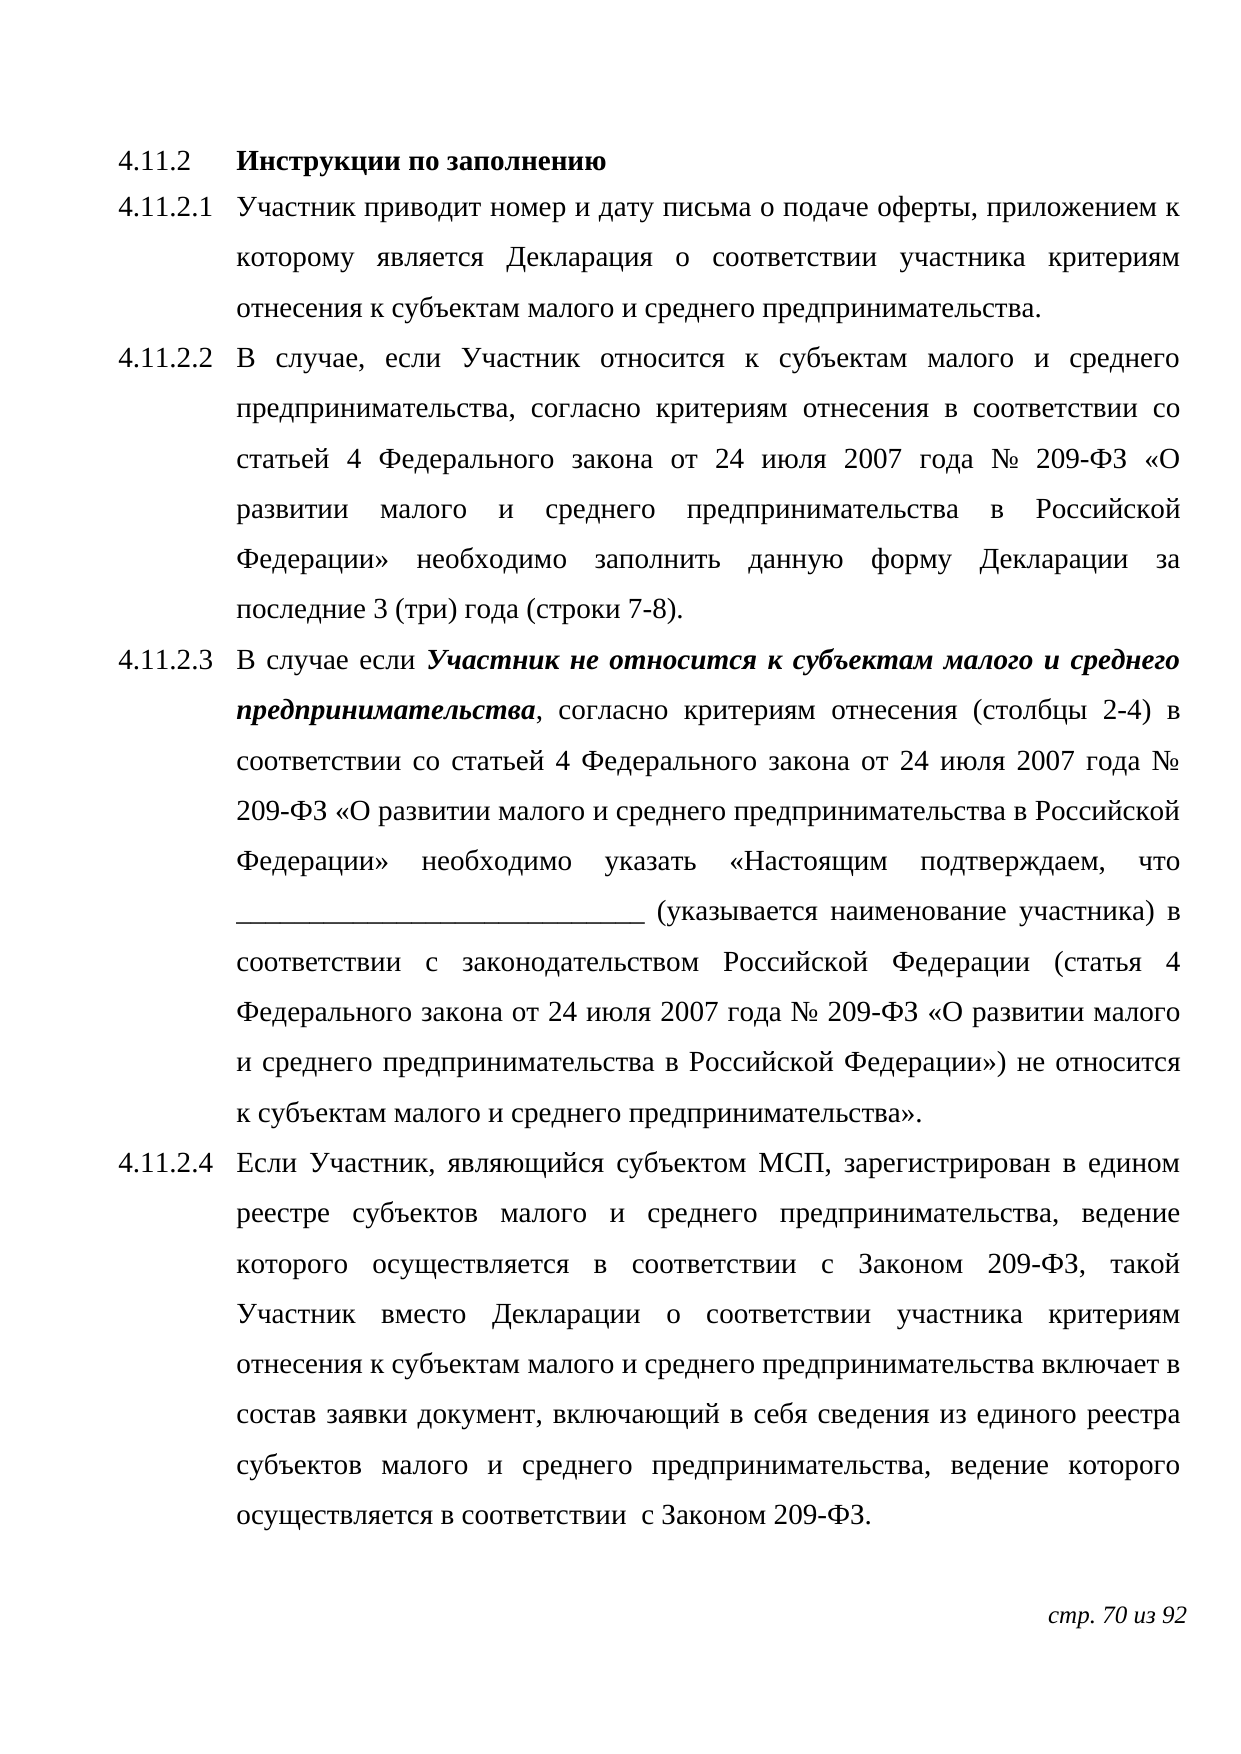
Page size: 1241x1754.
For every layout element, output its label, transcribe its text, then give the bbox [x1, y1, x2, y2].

list В случае, если Участник относится к субъектам малого и среднего предпринимательства, согласно критериям отнесения в соответствии со статьей 4 Федерального закона от 24 июля 2007 года № 209-ФЗ «О развитии малого и среднего предпринимательства в Российской Федерации» необходимо заполнить данную форму Декларации за последние 3 (три) года (строки 7-8). [118, 340, 1181, 625]
list Если Участник, являющийся субъектом МСП, зарегистрирован в едином реестре субъектов малого и среднего предпринимательства, ведение которого осуществляется в соответствии с Законом 209-ФЗ, такой Участник вместо Декларации о соответствии участника критериям отнесения к субъектам малого и среднего предпринимательства включает в состав заявки документ, включающий в себя сведения из единого реестра субъектов малого и среднего предпринимательства, ведение которого осуществляется в соответствии с Законом 209-ФЗ. [118, 1145, 1181, 1531]
list В случае если Участник не относится к субъектам малого и среднего предпринимательства, согласно критериям отнесения (столбцы 2-4) в соответствии со статьей 4 Федерального закона от 24 июля 2007 года № 209-ФЗ «О развитии малого и среднего предпринимательства в Российской Федерации» необходимо указать «Настоящим подтверждаем, что ____________________________ (указывается наименование участника) в соответствии с законодательством Российской Федерации (статья 4 Федерального закона от 24 июля 2007 года № 209-ФЗ «О развитии малого и среднего предпринимательства в Российской Федерации») не относится к субъектам малого и среднего предпринимательства». [118, 642, 1181, 1128]
list Участник приводит номер и дату письма о подаче оферты, приложением к которому является Декларация о соответствии участника критериям отнесения к субъектам малого и среднего предпринимательства. [118, 189, 1181, 323]
list Инструкции по заполнению [118, 143, 1181, 177]
